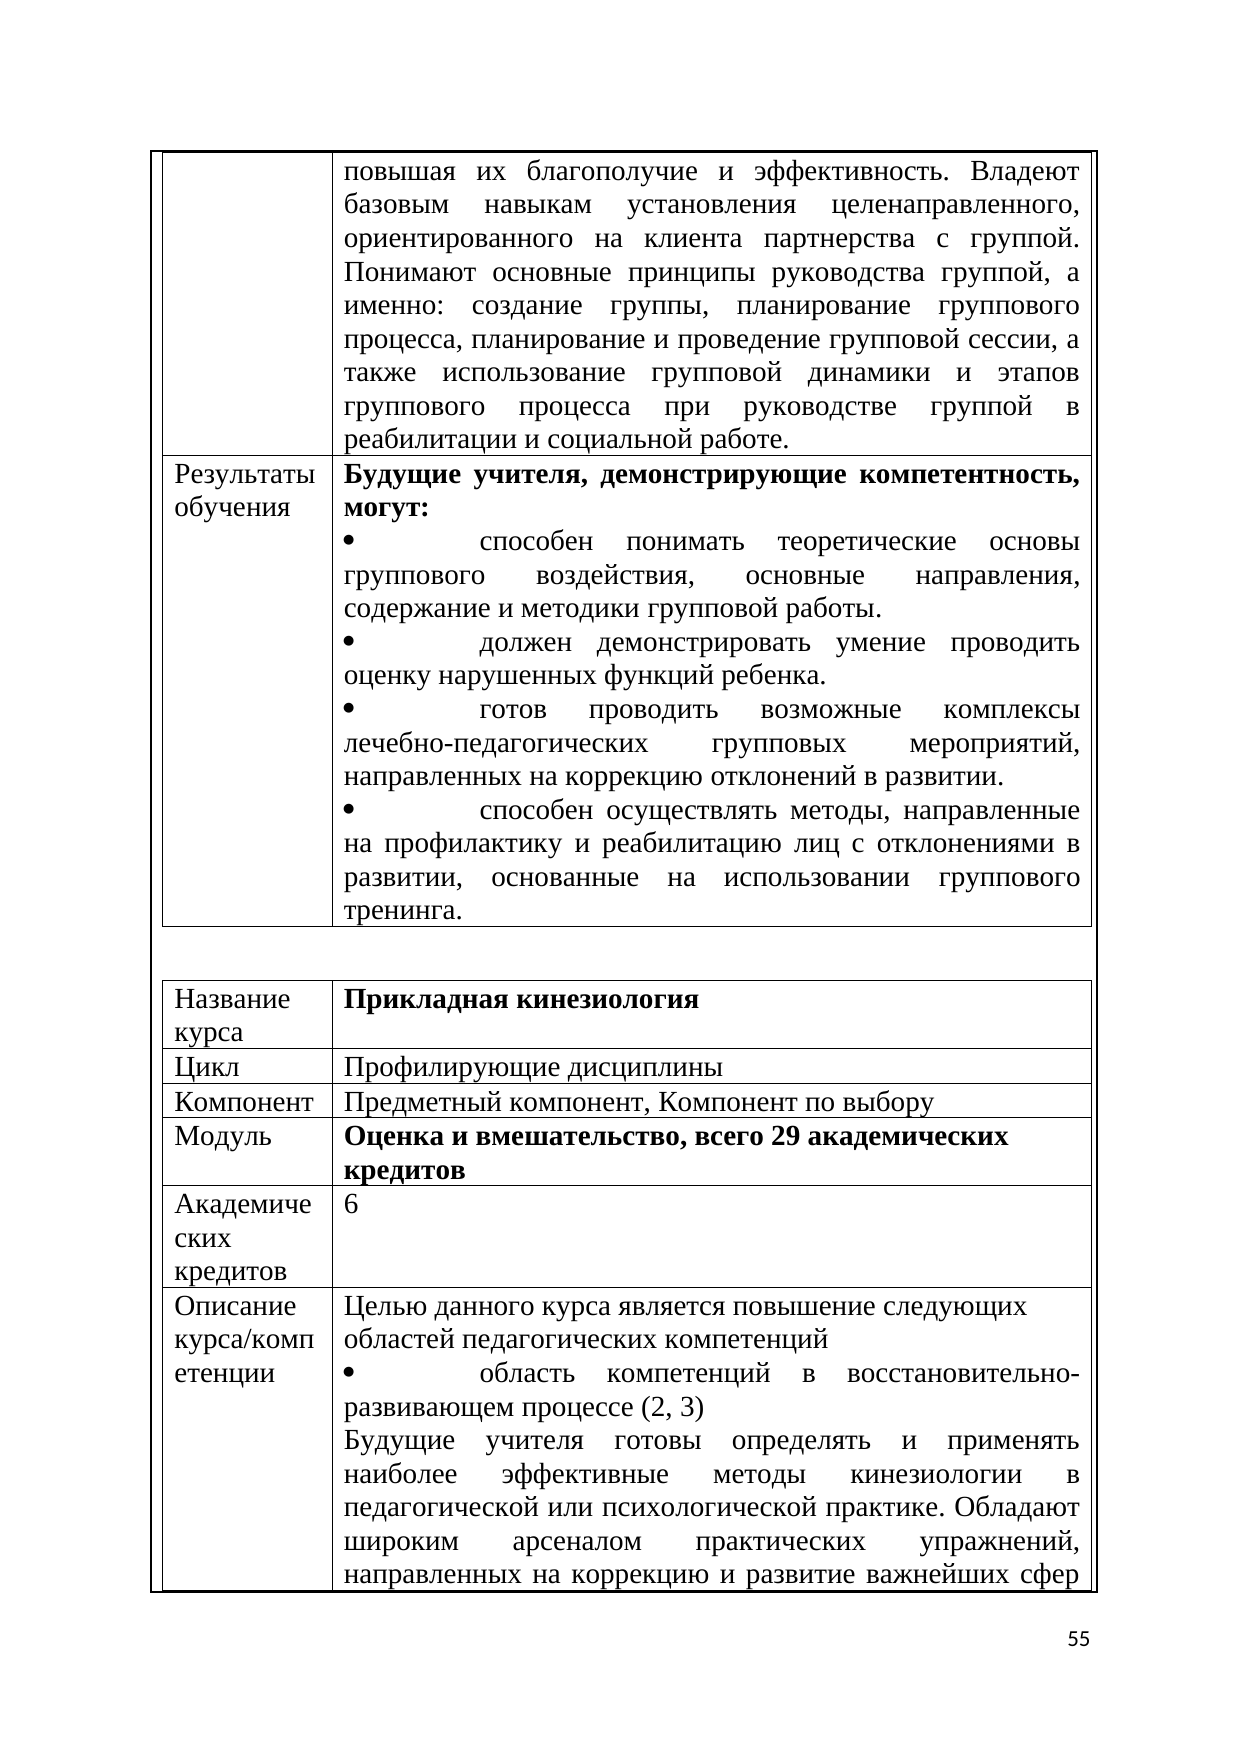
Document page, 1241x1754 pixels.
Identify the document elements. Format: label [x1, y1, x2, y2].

table_cell [152, 152, 1096, 1591]
